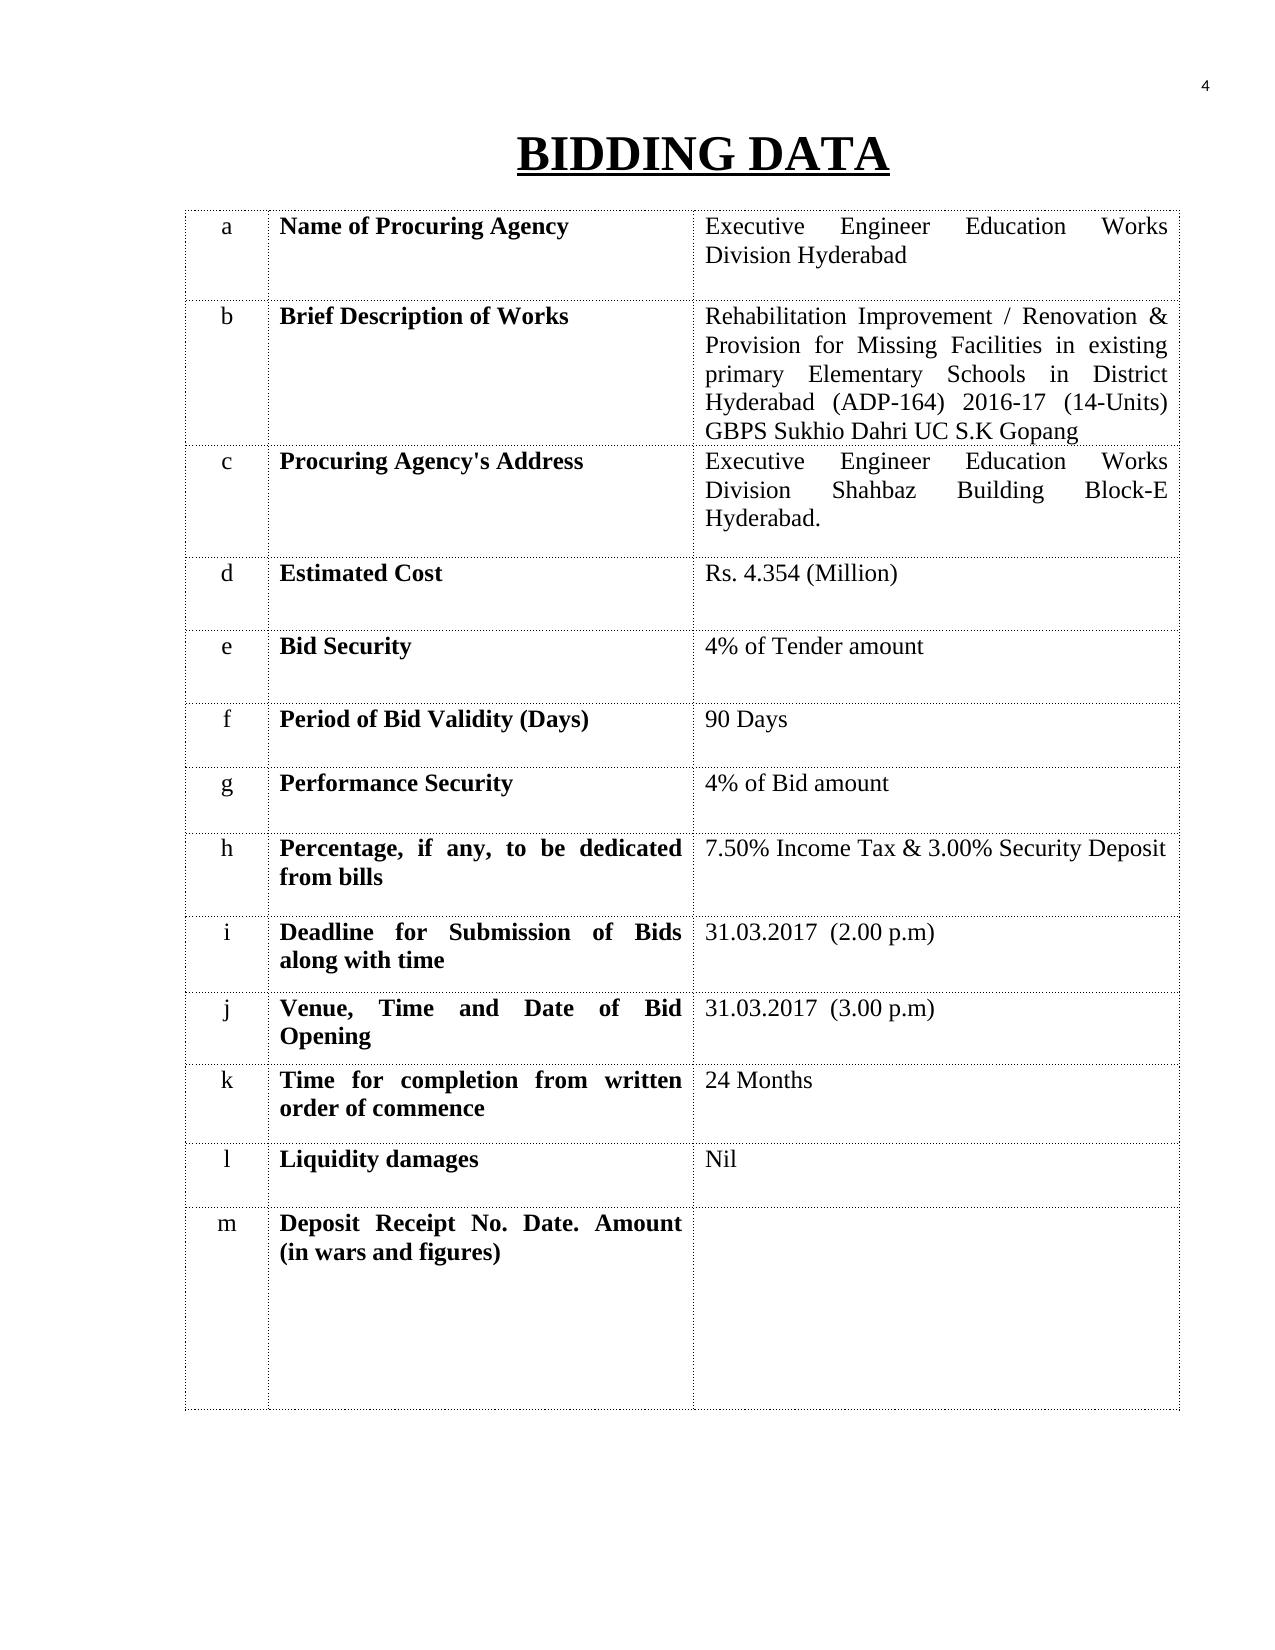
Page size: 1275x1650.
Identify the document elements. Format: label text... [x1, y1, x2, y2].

table_cell 24 Months [694, 1064, 1179, 1143]
table_header a [186, 210, 268, 300]
table_cell Time for completion from written order of commence [268, 1064, 694, 1143]
table_cell Nil [694, 1143, 1179, 1207]
table_cell j [186, 992, 268, 1064]
table_cell Deadline for Submission of Bids along with time [268, 916, 694, 992]
table_cell Performance Security [268, 767, 694, 832]
table_cell Rs. 4.354 (Million) [694, 557, 1179, 630]
table_cell Deposit Receipt No. Date. Amount (in wars and figures) [268, 1207, 694, 1409]
table_cell l [186, 1143, 268, 1207]
table_cell 4% of Bid amount [694, 767, 1179, 832]
table_cell e [186, 630, 268, 703]
table_cell b [186, 300, 268, 445]
table_cell Procuring Agency's Address [268, 445, 694, 557]
table_cell Venue, Time and Date of Bid Opening [268, 992, 694, 1064]
table_cell k [186, 1064, 268, 1143]
table_cell Estimated Cost [268, 557, 694, 630]
table_cell Rehabilitation Improvement / Renovation & Provision for Missing Facilities in existing primary Elementary Schools in District Hyderabad (ADP-164) 2016-17 (14-Units) GBPS Sukhio Dahri UC S.K Gopang [694, 300, 1179, 445]
table_cell 31.03.2017 (2.00 p.m) [694, 916, 1179, 992]
table_cell 31.03.2017 (3.00 p.m) [694, 992, 1179, 1064]
table_cell f [186, 703, 268, 767]
table_cell i [186, 916, 268, 992]
table_cell [694, 1207, 1179, 1409]
table_cell Liquidity damages [268, 1143, 694, 1207]
table_cell 4% of Tender amount [694, 630, 1179, 703]
table_cell g [186, 767, 268, 832]
table_cell Executive Engineer Education Works Division Shahbaz Building Block-E Hyderabad. [694, 445, 1179, 557]
table_cell Bid Security [268, 630, 694, 703]
table_header Name of Procuring Agency [268, 210, 694, 300]
table_cell Brief Description of Works [268, 300, 694, 445]
text BIDDING DATA [197, 123, 1209, 181]
table_cell Percentage, if any, to be dedicated from bills [268, 833, 694, 916]
table_cell 90 Days [694, 703, 1179, 767]
table_cell h [186, 833, 268, 916]
table_cell m [186, 1207, 268, 1409]
table_cell 7.50% Income Tax & 3.00% Security Deposit [694, 833, 1179, 916]
table_cell d [186, 557, 268, 630]
table_cell Period of Bid Validity (Days) [268, 703, 694, 767]
table_header Executive Engineer Education Works Division Hyderabad [694, 210, 1179, 300]
table_cell c [186, 445, 268, 557]
